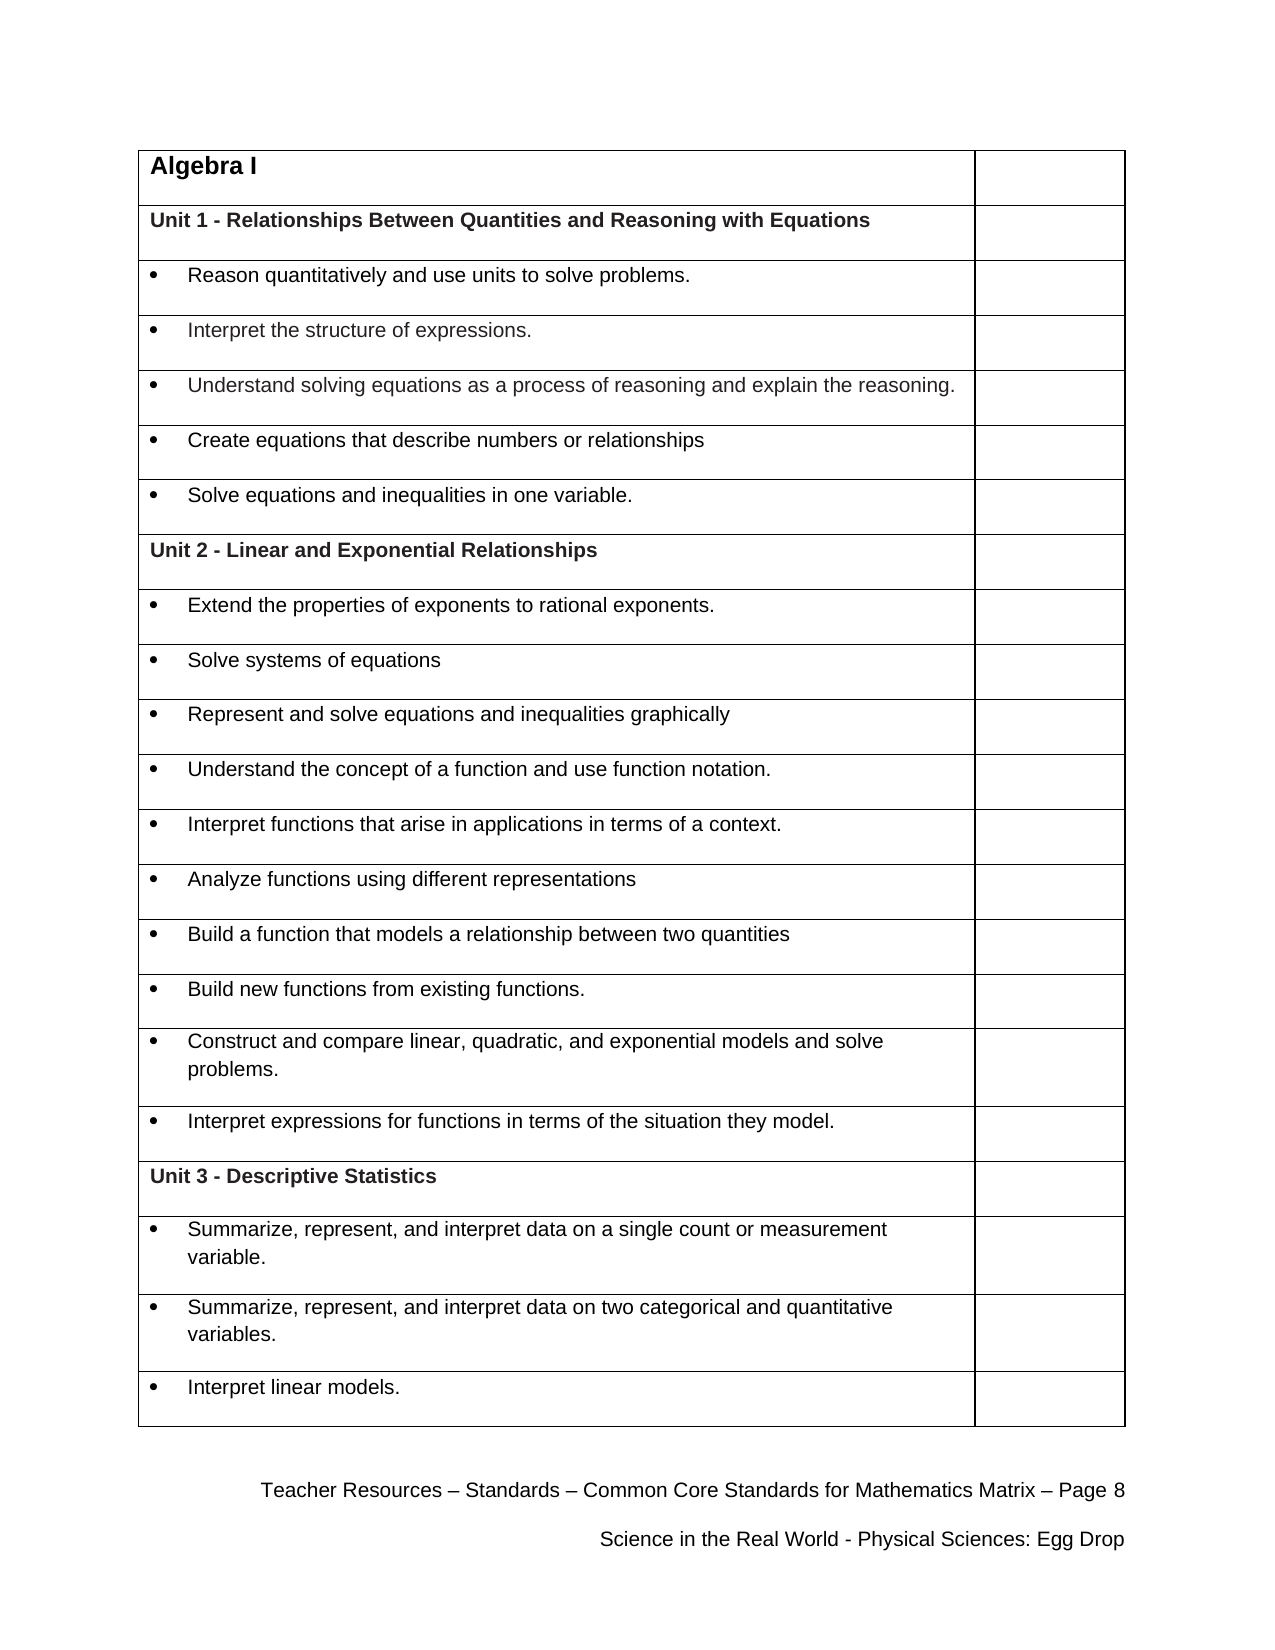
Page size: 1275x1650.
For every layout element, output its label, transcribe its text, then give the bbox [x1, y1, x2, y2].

table_cell [976, 371, 1124, 424]
table_cell [976, 1029, 1124, 1106]
table_cell [976, 1107, 1124, 1161]
table_cell Unit 3 - Descriptive Statistics [139, 1162, 974, 1216]
table_cell [976, 590, 1124, 644]
table_cell [976, 1372, 1124, 1426]
table_cell Understand the concept of a function and use function notation. [139, 755, 974, 809]
table_cell Interpret the structure of expressions. [139, 316, 974, 369]
table_header Algebra I [139, 151, 974, 205]
table_cell [976, 426, 1124, 479]
table_cell [976, 755, 1124, 809]
table_cell [976, 865, 1124, 918]
table_cell Construct and compare linear, quadratic, and exponential models and solve problems. [139, 1029, 974, 1106]
table_cell Summarize, represent, and interpret data on two categorical and quantitative variables. [139, 1295, 974, 1371]
table_cell Unit 2 - Linear and Exponential Relationships [139, 535, 974, 589]
table_cell Represent and solve equations and inequalities graphically [139, 700, 974, 754]
table_cell [976, 261, 1124, 315]
table_cell Build a function that models a relationship between two quantities [139, 920, 974, 973]
table_cell [976, 1295, 1124, 1371]
table_cell Interpret linear models. [139, 1372, 974, 1426]
table_header [976, 151, 1124, 205]
table_cell Create equations that describe numbers or relationships [139, 426, 974, 479]
table_cell [976, 700, 1124, 754]
table_cell [976, 645, 1124, 699]
table_cell [976, 480, 1124, 534]
table_cell Extend the properties of exponents to rational exponents. [139, 590, 974, 644]
table_cell Understand solving equations as a process of reasoning and explain the reasoning. [139, 371, 974, 424]
table_cell [976, 316, 1124, 369]
table_cell [976, 975, 1124, 1028]
table_cell Reason quantitatively and use units to solve problems. [139, 261, 974, 315]
table_cell Interpret functions that arise in applications in terms of a context. [139, 810, 974, 864]
table_cell [976, 206, 1124, 260]
table_cell [976, 810, 1124, 864]
table_cell [976, 1217, 1124, 1293]
table_cell Unit 1 - Relationships Between Quantities and Reasoning with Equations [139, 206, 974, 260]
table_cell Analyze functions using different representations [139, 865, 974, 918]
table_cell [976, 1162, 1124, 1216]
table_cell Solve equations and inequalities in one variable. [139, 480, 974, 534]
table_cell [976, 535, 1124, 589]
table_cell Build new functions from existing functions. [139, 975, 974, 1028]
table_cell Interpret expressions for functions in terms of the situation they model. [139, 1107, 974, 1161]
table_cell Solve systems of equations [139, 645, 974, 699]
table_cell [976, 920, 1124, 973]
table_cell Summarize, represent, and interpret data on a single count or measurement variable. [139, 1217, 974, 1293]
